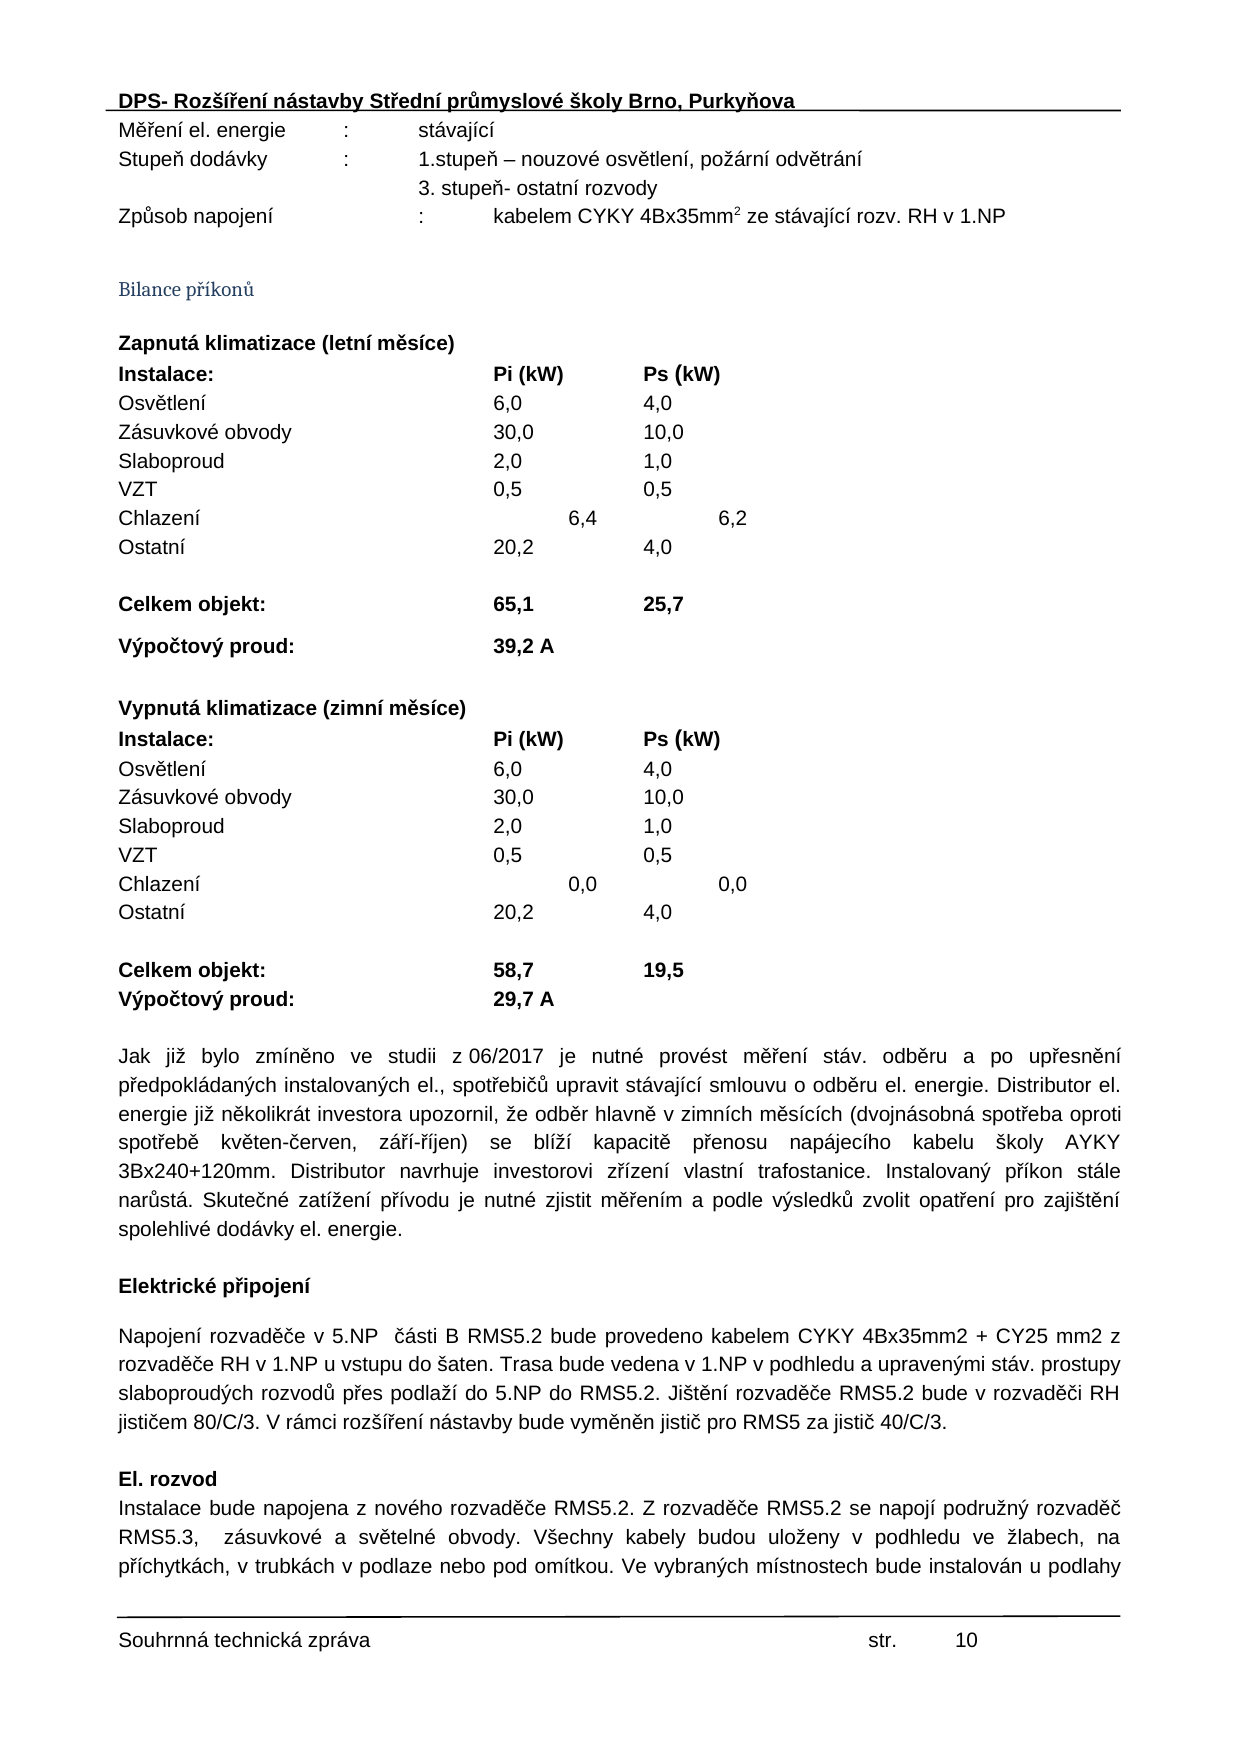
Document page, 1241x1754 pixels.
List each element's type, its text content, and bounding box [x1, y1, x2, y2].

text Instalace: Pi (kW) Ps (kW) [118, 359, 1122, 386]
text VZT 0,5 0,5 [118, 477, 1122, 501]
text 3. stupeň- ostatní rozvody [343, 176, 1122, 199]
text Výpočtový proud: 29,7 A [118, 986, 1122, 1010]
text Slaboproud 2,0 1,0 [118, 814, 1122, 838]
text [118, 1496, 1122, 1577]
text Vypnutá klimatizace (zimní měsíce) [118, 696, 1122, 720]
text Slaboproud 2,0 1,0 [118, 448, 1122, 472]
text VZT 0,5 0,5 [118, 843, 1122, 867]
text Zapnutá klimatizace (letní měsíce) [118, 331, 1122, 355]
text Zásuvkové obvody 30,0 10,0 [118, 420, 1122, 444]
text Výpočtový proud: 39,2 A [118, 633, 1122, 658]
text Instalace: Pi (kW) Ps (kW) [118, 725, 1122, 751]
subtitle Napojení rozvaděče v 5.NP části B RMS5.2 bude provedeno kabelem CYKY 4Bx35mm2 + CY25 mm2 z rozvaděče RH v 1.NP u vstupu do šaten. Trasa bude vedena v 1.NP v podhledu a upravenými stáv. prostupy slaboproudých rozvodů přes podlaží do 5.NP do RMS5.2. Jištění rozvaděče RMS5.2 bude v rozvaděči RH jističem 80/C/3. V rámci rozšíření nástavby bude vyměněn jistič pro RMS5 za jistič 40/C/3. [118, 1323, 1122, 1434]
text Způsob napojení : kabelem CYKY 4Bx35mm2 ze stávající rozv. RH v 1.NP [118, 204, 1122, 228]
text Ostatní 20,2 4,0 [118, 535, 1122, 559]
text Chlazení 6,4 6,2 [118, 506, 1122, 530]
text Zásuvkové obvody 30,0 10,0 [118, 785, 1122, 809]
text Celkem objekt: 65,1 25,7 [118, 592, 1122, 616]
text Měření el. energie : stávající [118, 118, 1122, 142]
text Osvětlení 6,0 4,0 [118, 756, 1122, 780]
text Celkem objekt: 58,7 19,5 [118, 958, 1122, 982]
text Chlazení 0,0 0,0 [118, 871, 1122, 895]
text Ostatní 20,2 4,0 [118, 900, 1122, 924]
text Stupeň dodávky : 1.stupeň – nouzové osvětlení, požární odvětrání [118, 147, 1122, 171]
text Elektrické připojení [118, 1274, 1122, 1298]
text Jak již bylo zmíněno ve studii z 06/2017 je nutné provést měření stáv. odběru a po upřesnění předpokládaných instalovaných el., spotřebičů upravit stávající smlouvu o odběru el. energie. Distributor el. energie již několikrát investora upozornil, že odběr hlavně v zimních měsících (dvojnásobná spotřeba oproti spotřebě květen-červen, září-říjen) se blíží kapacitě přenosu napájecího kabelu školy AYKY 3Bx240+120mm. Distributor navrhuje investorovi zřízení vlastní trafostanice. Instalovaný příkon stále narůstá. Skutečné zatížení přívodu je nutné zjistit měřením a podle výsledků zvolit opatření pro zajištění spolehlivé dodávky el. energie. [118, 1044, 1122, 1240]
text Osvětlení 6,0 4,0 [118, 391, 1122, 415]
text El. rozvod [118, 1467, 1122, 1491]
subtitle Bilance příkonů [118, 278, 1122, 302]
